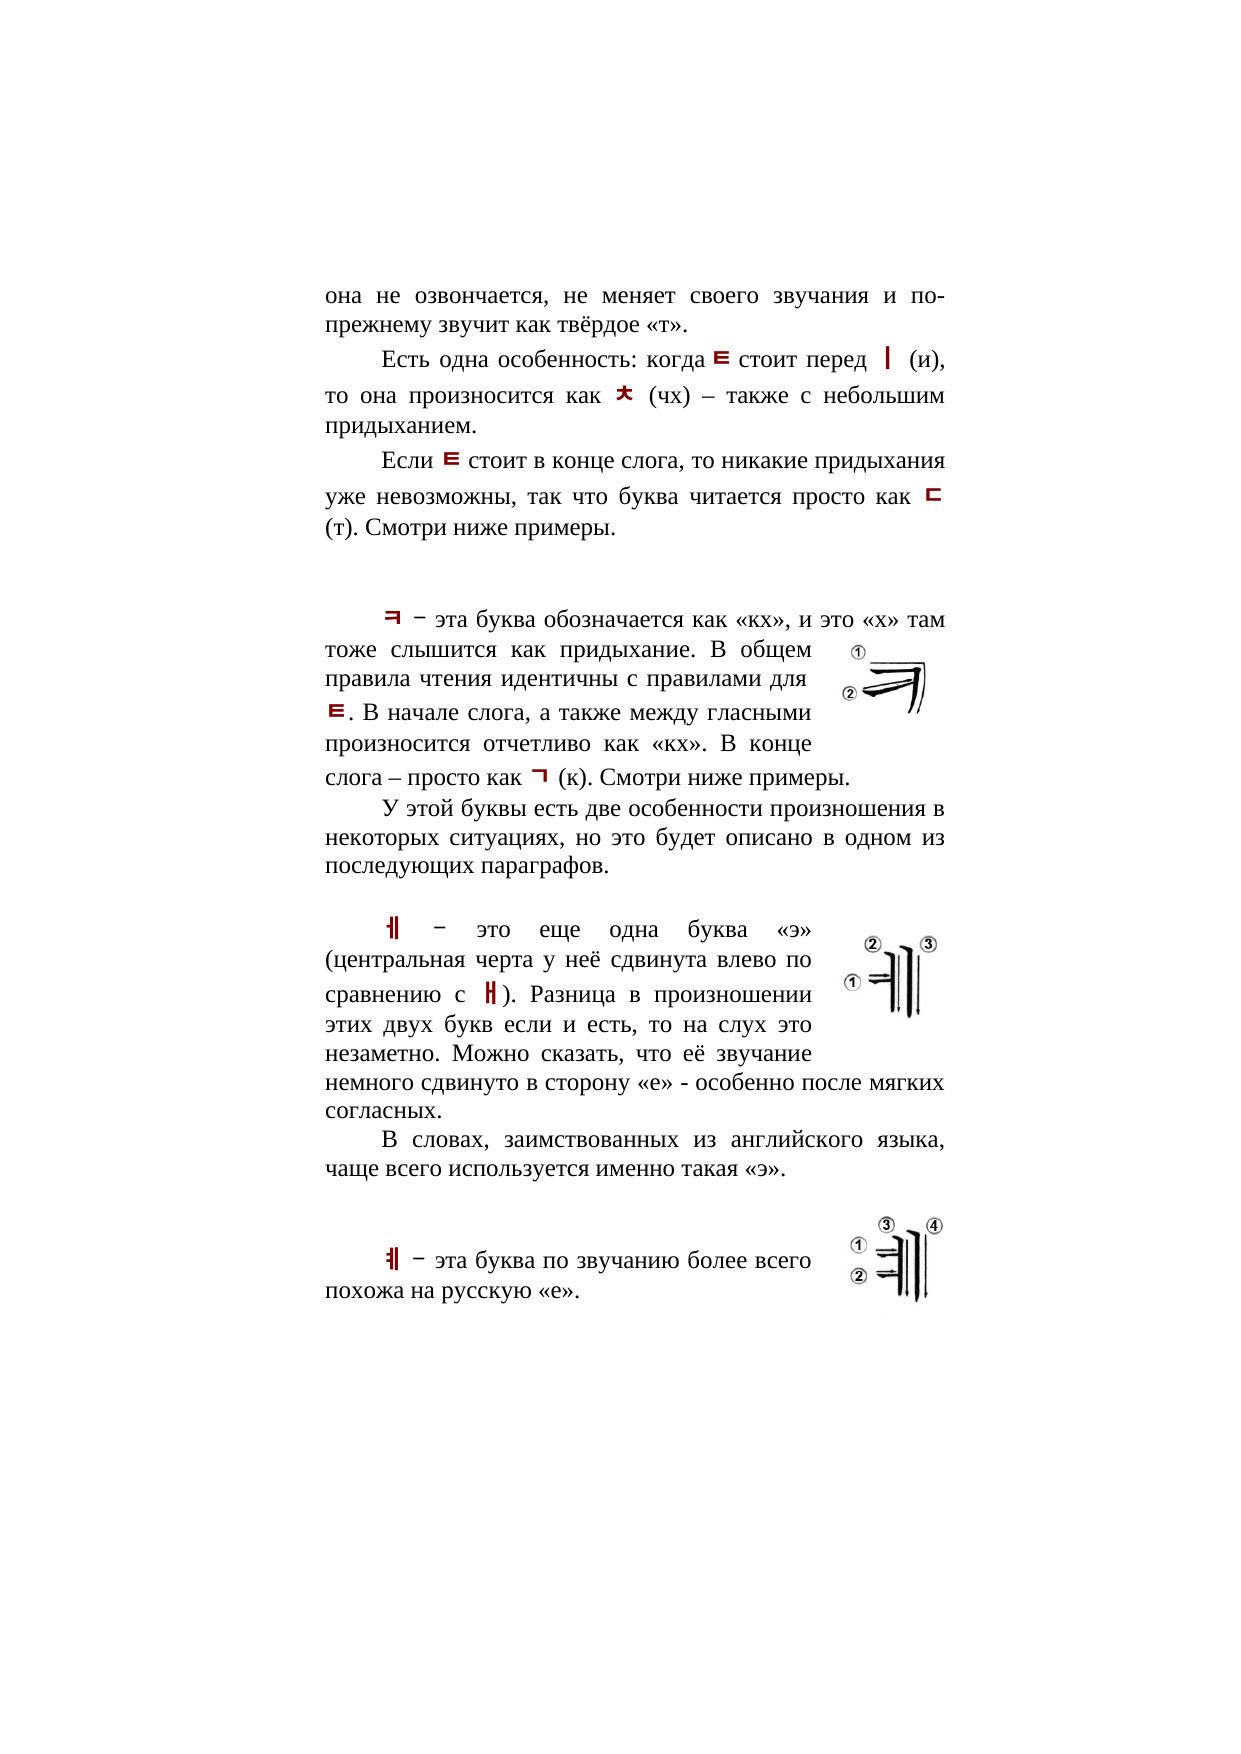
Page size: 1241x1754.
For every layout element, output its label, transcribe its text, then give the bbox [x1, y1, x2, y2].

text У этой буквы есть две особенности произношения в некоторых ситуациях, но это будет описано в одном из последующих параграфов. [325, 793, 946, 879]
text В словах, заимствованных из английского языка, чаще всего используется именно такая «э». [325, 1124, 946, 1182]
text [325, 281, 946, 338]
text ㅖ – эта буква по звучанию более всего похожа на русскую «е». [325, 1239, 831, 1304]
picture [831, 930, 945, 1046]
text Если ㅌстоит в конце слога, то никакие придыхания уже невозможны, так что буква читается просто как ㄷ (т). Смотри ниже примеры. [325, 439, 946, 541]
text ㅔ – это еще одна буква «э» (центральная черта у неё сдвинута влево по сравнению с ㅐ). Разница в произношении этих двух букв если и есть, то на слух это незаметно. Можно сказать, что её звучание немного сдвинуто в сторону «е» - особенно после мягких согласных. [325, 908, 946, 1124]
text Есть одна особенность: когдаㅌстоит перед ㅣ (и), то она произносится как ㅊ (чх) – также с небольшим придыханием. [325, 338, 946, 439]
picture [831, 638, 945, 747]
picture [831, 1216, 944, 1330]
text ㅋ – эта буква обозначается как «кх», и это «х» там тоже слышится как придыхание. В общем правила чтения идентичны с правилами дляㅌ. В начале слога, а также между гласными произносится отчетливо как «кх». В конце слога – просто как ㄱ (к). Смотри ниже примеры. [325, 598, 946, 793]
